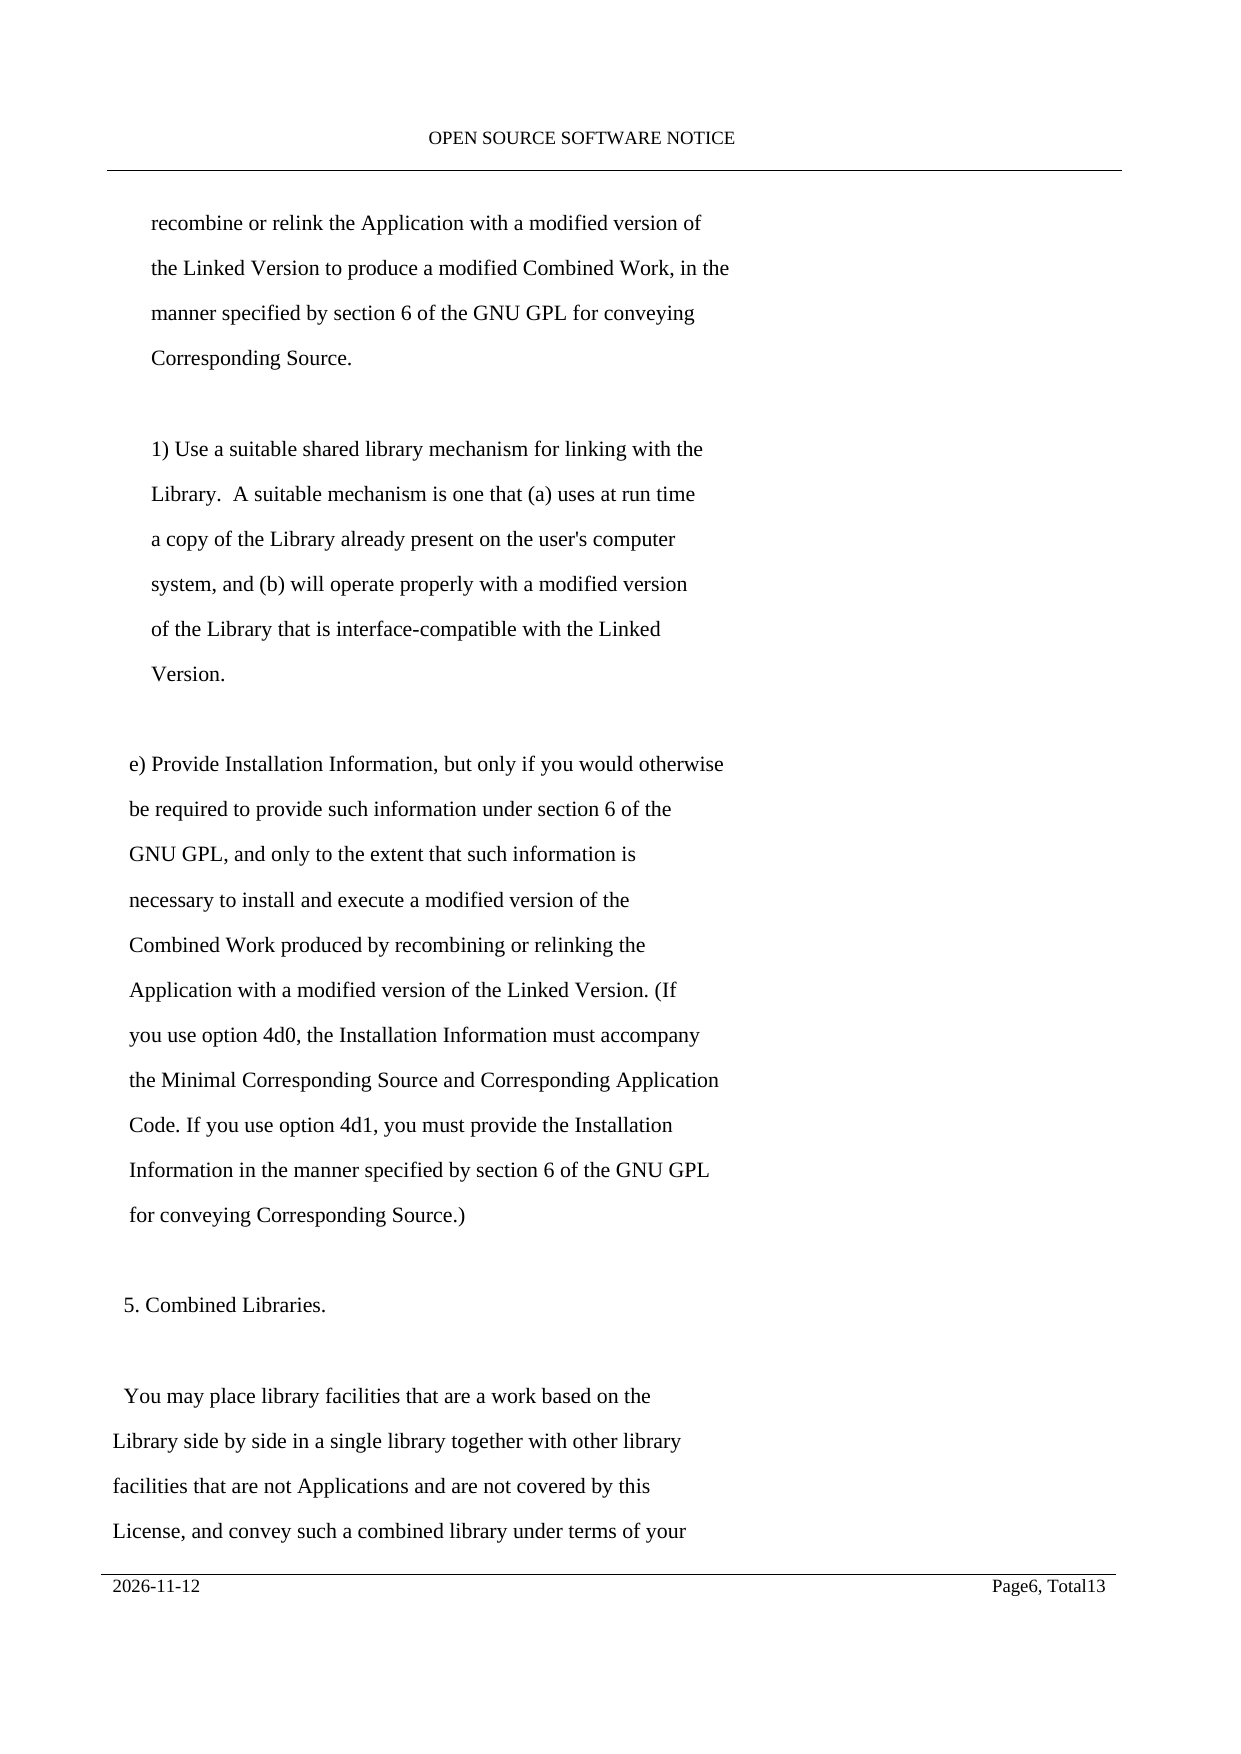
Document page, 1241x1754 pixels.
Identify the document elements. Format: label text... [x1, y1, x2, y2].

text You may place library facilities that are a work based on the [112, 1379, 1128, 1412]
text necessary to install and execute a modified version of the [112, 883, 1128, 915]
text Library side by side in a single library together with other library [112, 1424, 1128, 1457]
text for conveying Corresponding Source.) [112, 1199, 1128, 1231]
text License, and convey such a combined library under terms of your [112, 1514, 1128, 1547]
text 5. Combined Libraries. [112, 1289, 1128, 1321]
text Combined Work produced by recombining or relinking the [112, 928, 1128, 961]
text Library. A suitable mechanism is one that (a) uses at run time [112, 477, 1128, 509]
text Code. If you use option 4d1, you must provide the Installation [112, 1108, 1128, 1141]
text Version. [112, 657, 1128, 690]
text Corresponding Source. [112, 342, 1128, 374]
text 1) Use a suitable shared library mechanism for linking with the [112, 432, 1128, 464]
text a copy of the Library already present on the user's computer [112, 522, 1128, 554]
text system, and (b) will operate properly with a modified version [112, 567, 1128, 600]
text e) Provide Installation Information, but only if you would otherwise [112, 748, 1128, 780]
text be required to provide such information under section 6 of the [112, 793, 1128, 825]
text manner specified by section 6 of the GNU GPL for conveying [112, 297, 1128, 329]
text Application with a modified version of the Linked Version. (If [112, 973, 1128, 1006]
text you use option 4d0, the Installation Information must accompany [112, 1018, 1128, 1051]
text of the Library that is interface-compatible with the Linked [112, 612, 1128, 645]
text recombine or relink the Application with a modified version of [112, 206, 1128, 239]
text the Linked Version to produce a modified Combined Work, in the [112, 251, 1128, 284]
text Information in the manner specified by section 6 of the GNU GPL [112, 1153, 1128, 1186]
text GNU GPL, and only to the extent that such information is [112, 838, 1128, 870]
text the Minimal Corresponding Source and Corresponding Application [112, 1063, 1128, 1096]
text facilities that are not Applications and are not covered by this [112, 1469, 1128, 1502]
